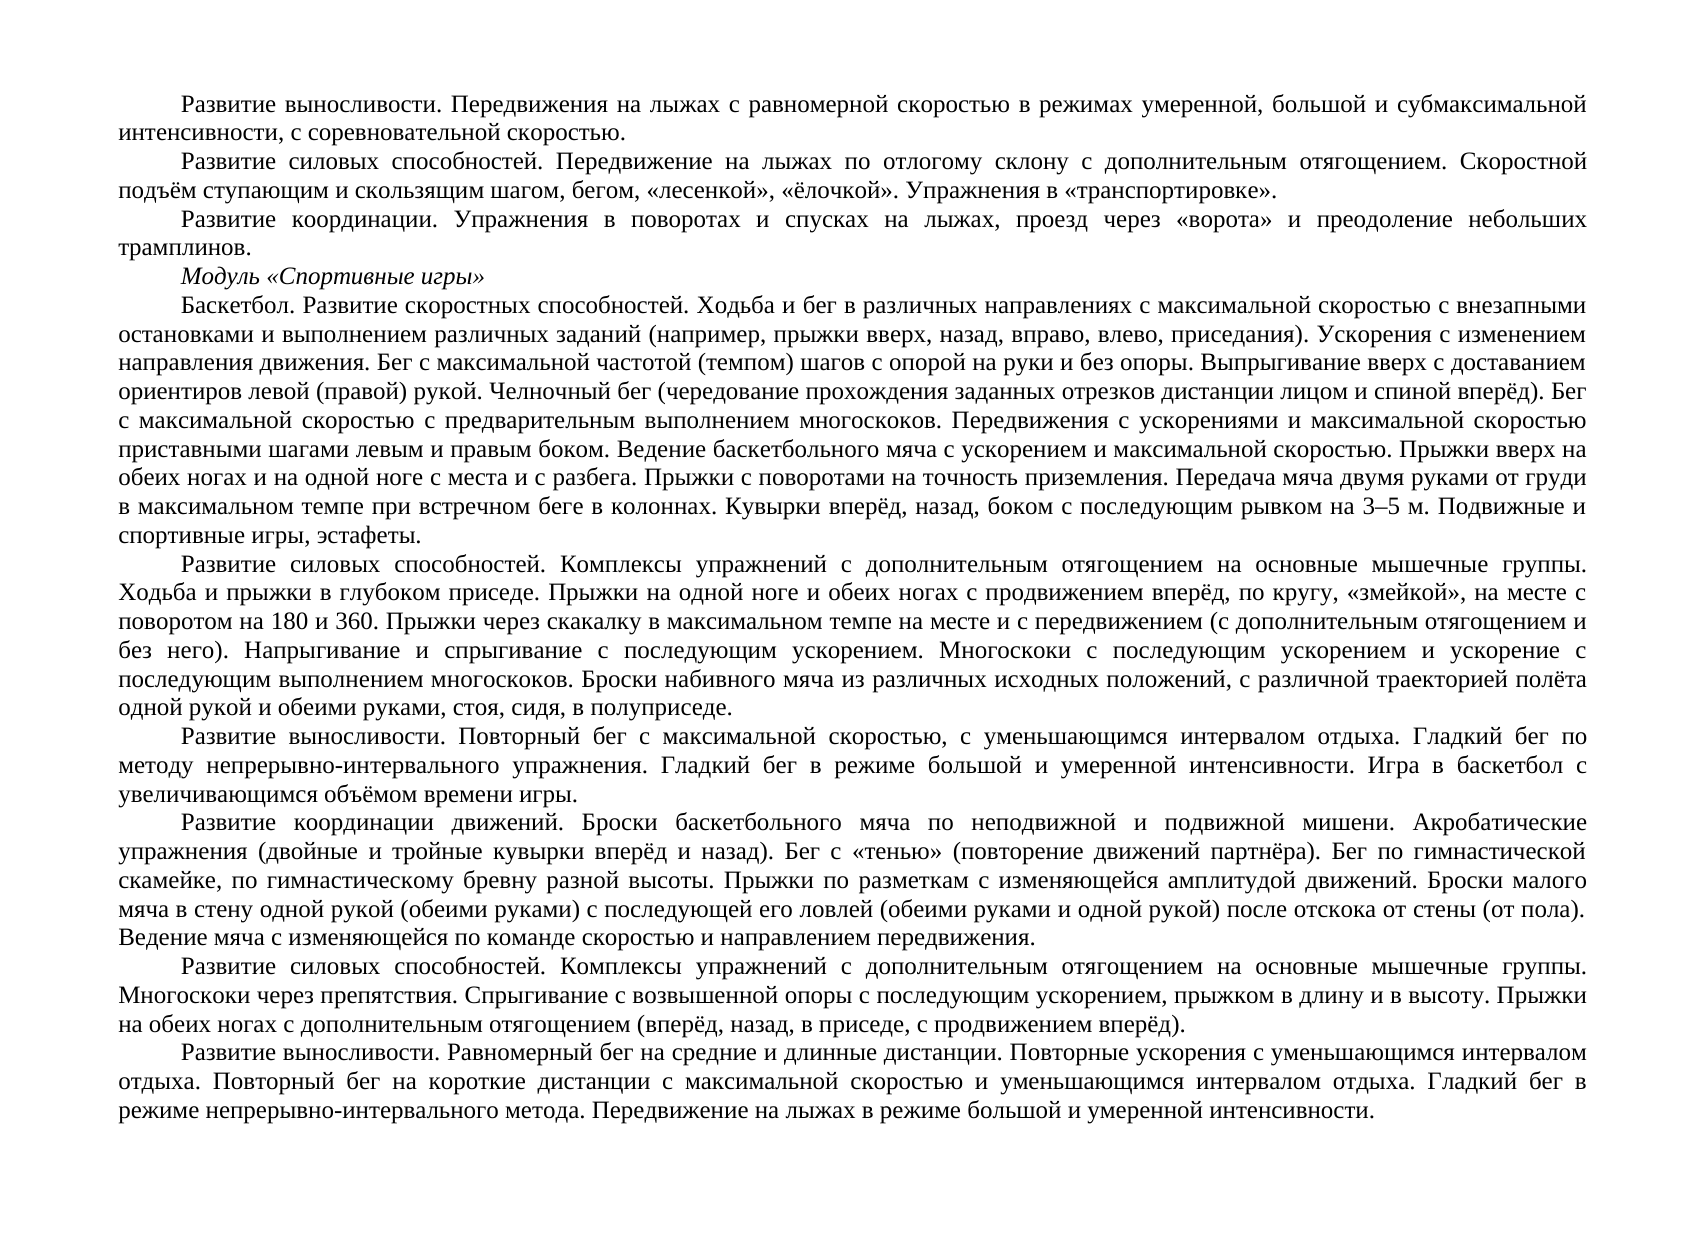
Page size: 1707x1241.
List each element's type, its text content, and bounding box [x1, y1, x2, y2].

text Развитие координации. Упражнения в поворотах и спусках на лыжах, проезд через «ворота» и преодоление небольших трамплинов. [118, 204, 1588, 261]
text Развитие выносливости. Повторный бег с максимальной скоростью, с уменьшающимся интервалом отдыха. Гладкий бег по методу непрерывно-интервального упражнения. Гладкий бег в режиме большой и умеренной интенсивности. Игра в баскетбол с увеличивающимся объёмом времени игры. [118, 721, 1588, 807]
text Развитие силовых способностей. Комплексы упражнений с дополнительным отягощением на основные мышечные группы. Ходьба и прыжки в глубоком приседе. Прыжки на одной ноге и обеих ногах с продвижением вперёд, по кругу, «змейкой», на месте с поворотом на 180 и 360. Прыжки через скакалку в максимальном темпе на месте и с передвижением (с дополнительным отягощением и без него). Напрыгивание и спрыгивание с последующим ускорением. Многоскоки с последующим ускорением и ускорение с последующим выполнением многоскоков. Броски набивного мяча из различных исходных положений, с различной траекторией полёта одной рукой и обеими руками, стоя, сидя, в полуприседе. [118, 549, 1588, 721]
text Развитие координации движений. Броски баскетбольного мяча по неподвижной и подвижной мишени. Акробатические упражнения (двойные и тройные кувырки вперёд и назад). Бег с «тенью» (повторение движений партнёра). Бег по гимнастической скамейке, по гимнастическому бревну разной высоты. Прыжки по разметкам с изменяющейся амплитудой движений. Броски малого мяча в стену одной рукой (обеими руками) с последующей его ловлей (обеими руками и одной рукой) после отскока от стены (от пола). Ведение мяча с изменяющейся по команде скоростью и направлением передвижения. [118, 807, 1588, 951]
text Модуль «Спортивные игры» [118, 261, 1588, 290]
text Развитие силовых способностей. Передвижение на лыжах по отлогому склону с дополнительным отягощением. Скоростной подъём ступающим и скользящим шагом, бегом, «лесенкой», «ёлочкой». Упражнения в «транспортировке». [118, 146, 1588, 204]
text Развитие силовых способностей. Комплексы упражнений с дополнительным отягощением на основные мышечные группы. Многоскоки через препятствия. Спрыгивание с возвышенной опоры с последующим ускорением, прыжком в длину и в высоту. Прыжки на обеих ногах с дополнительным отягощением (вперёд, назад, в приседе, с продвижением вперёд). [118, 951, 1588, 1037]
text Развитие выносливости. Передвижения на лыжах с равномерной скоростью в режимах умеренной, большой и субмаксимальной интенсивности, с соревновательной скоростью. [118, 89, 1588, 146]
text Баскетбол. Развитие скоростных способностей. Ходьба и бег в различных направлениях с максимальной скоростью с внезапными остановками и выполнением различных заданий (например, прыжки вверх, назад, вправо, влево, приседания). Ускорения с изменением направления движения. Бег с максимальной частотой (темпом) шагов с опорой на руки и без опоры. Выпрыгивание вверх с доставанием ориентиров левой (правой) рукой. Челночный бег (чередование прохождения заданных отрезков дистанции лицом и спиной вперёд). Бег с максимальной скоростью с предварительным выполнением многоскоков. Передвижения с ускорениями и максимальной скоростью приставными шагами левым и правым боком. Ведение баскетбольного мяча с ускорением и максимальной скоростью. Прыжки вверх на обеих ногах и на одной ноге с места и с разбега. Прыжки с поворотами на точность приземления. Передача мяча двумя руками от груди в максимальном темпе при встречном беге в колоннах. Кувырки вперёд, назад, боком с последующим рывком на 3–5 м. Подвижные и спортивные игры, эстафеты. [118, 290, 1588, 549]
text Развитие выносливости. Равномерный бег на средние и длинные дистанции. Повторные ускорения с уменьшающимся интервалом отдыха. Повторный бег на короткие дистанции с максимальной скоростью и уменьшающимся интервалом отдыха. Гладкий бег в режиме непрерывно-интервального метода. Передвижение на лыжах в режиме большой и умеренной интенсивности. [118, 1037, 1588, 1124]
